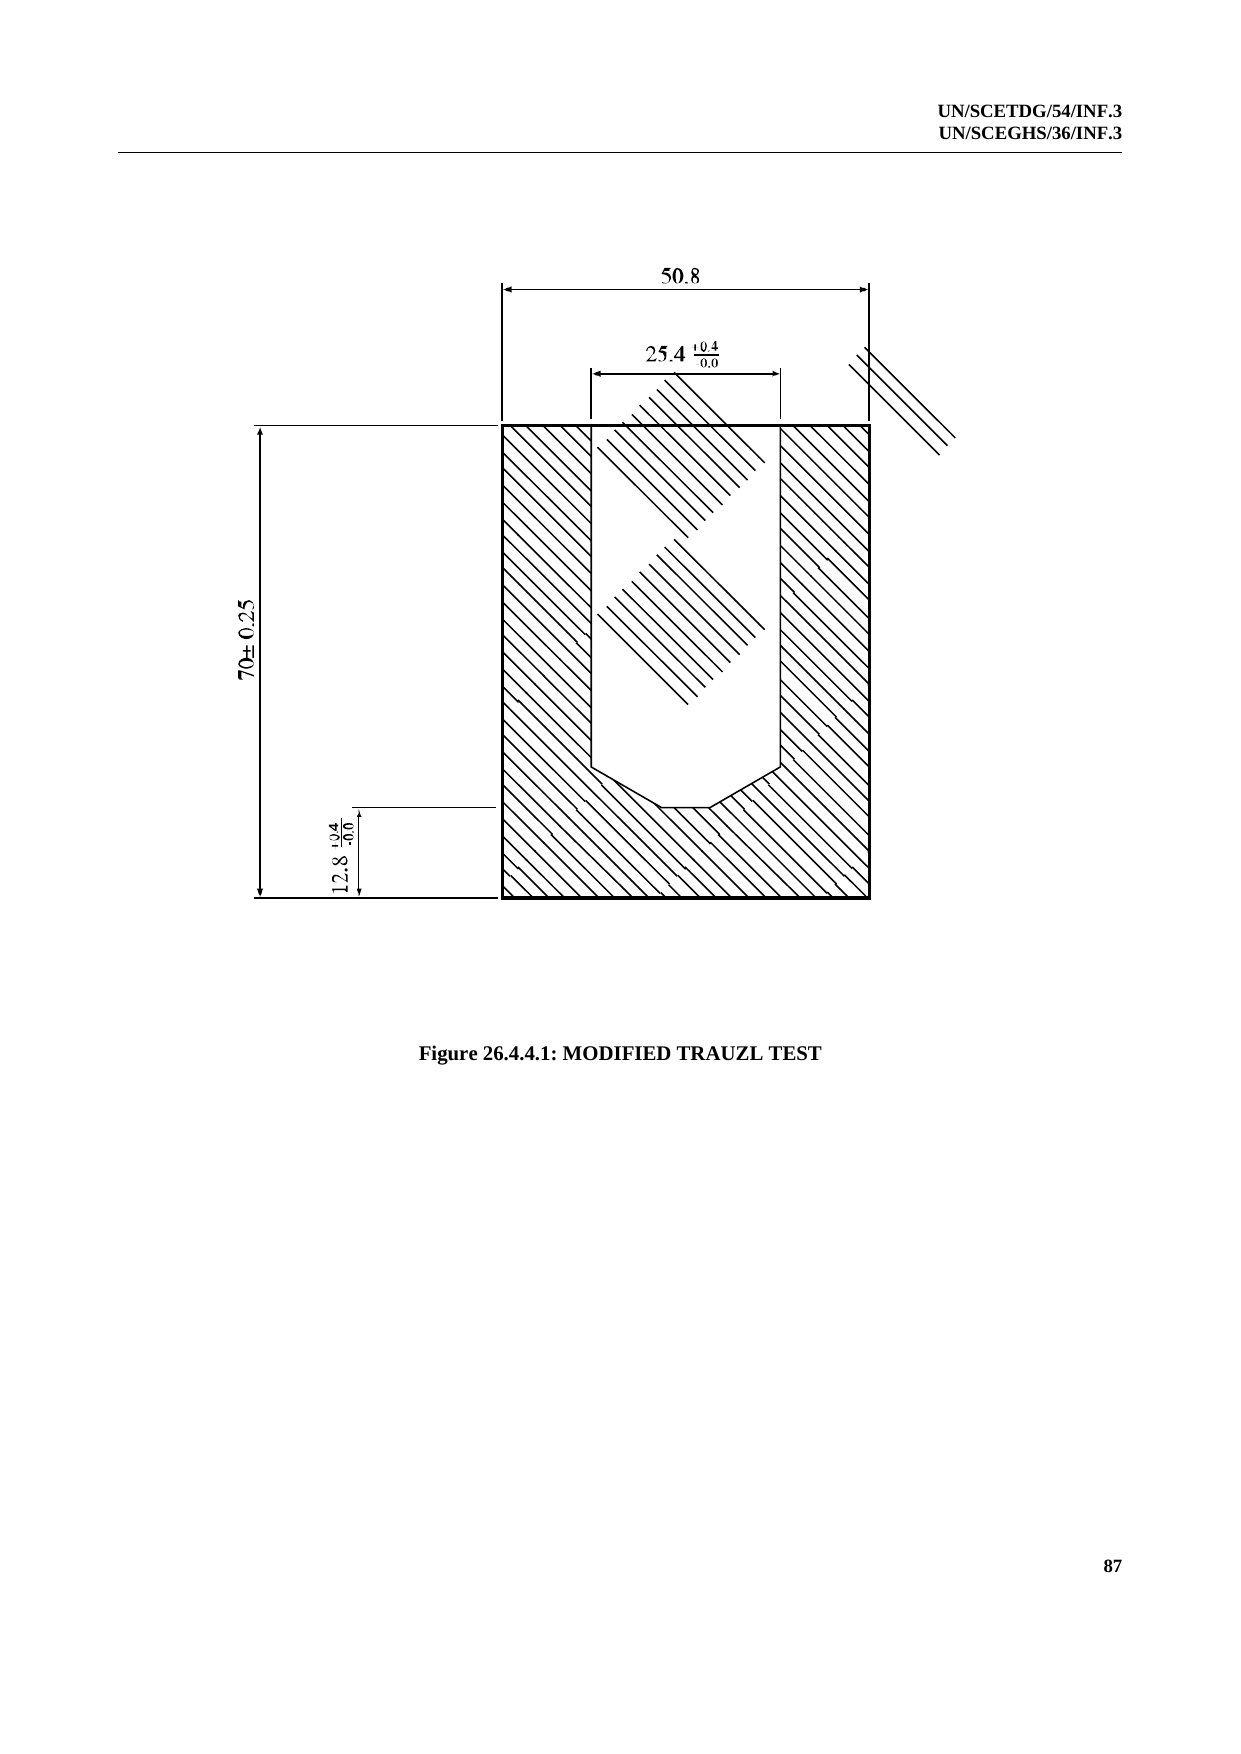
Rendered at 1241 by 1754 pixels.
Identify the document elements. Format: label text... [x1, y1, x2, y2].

list Figure 26.4.4.1: MODIFIED TRAUZL TEST [118, 1040, 1122, 1065]
